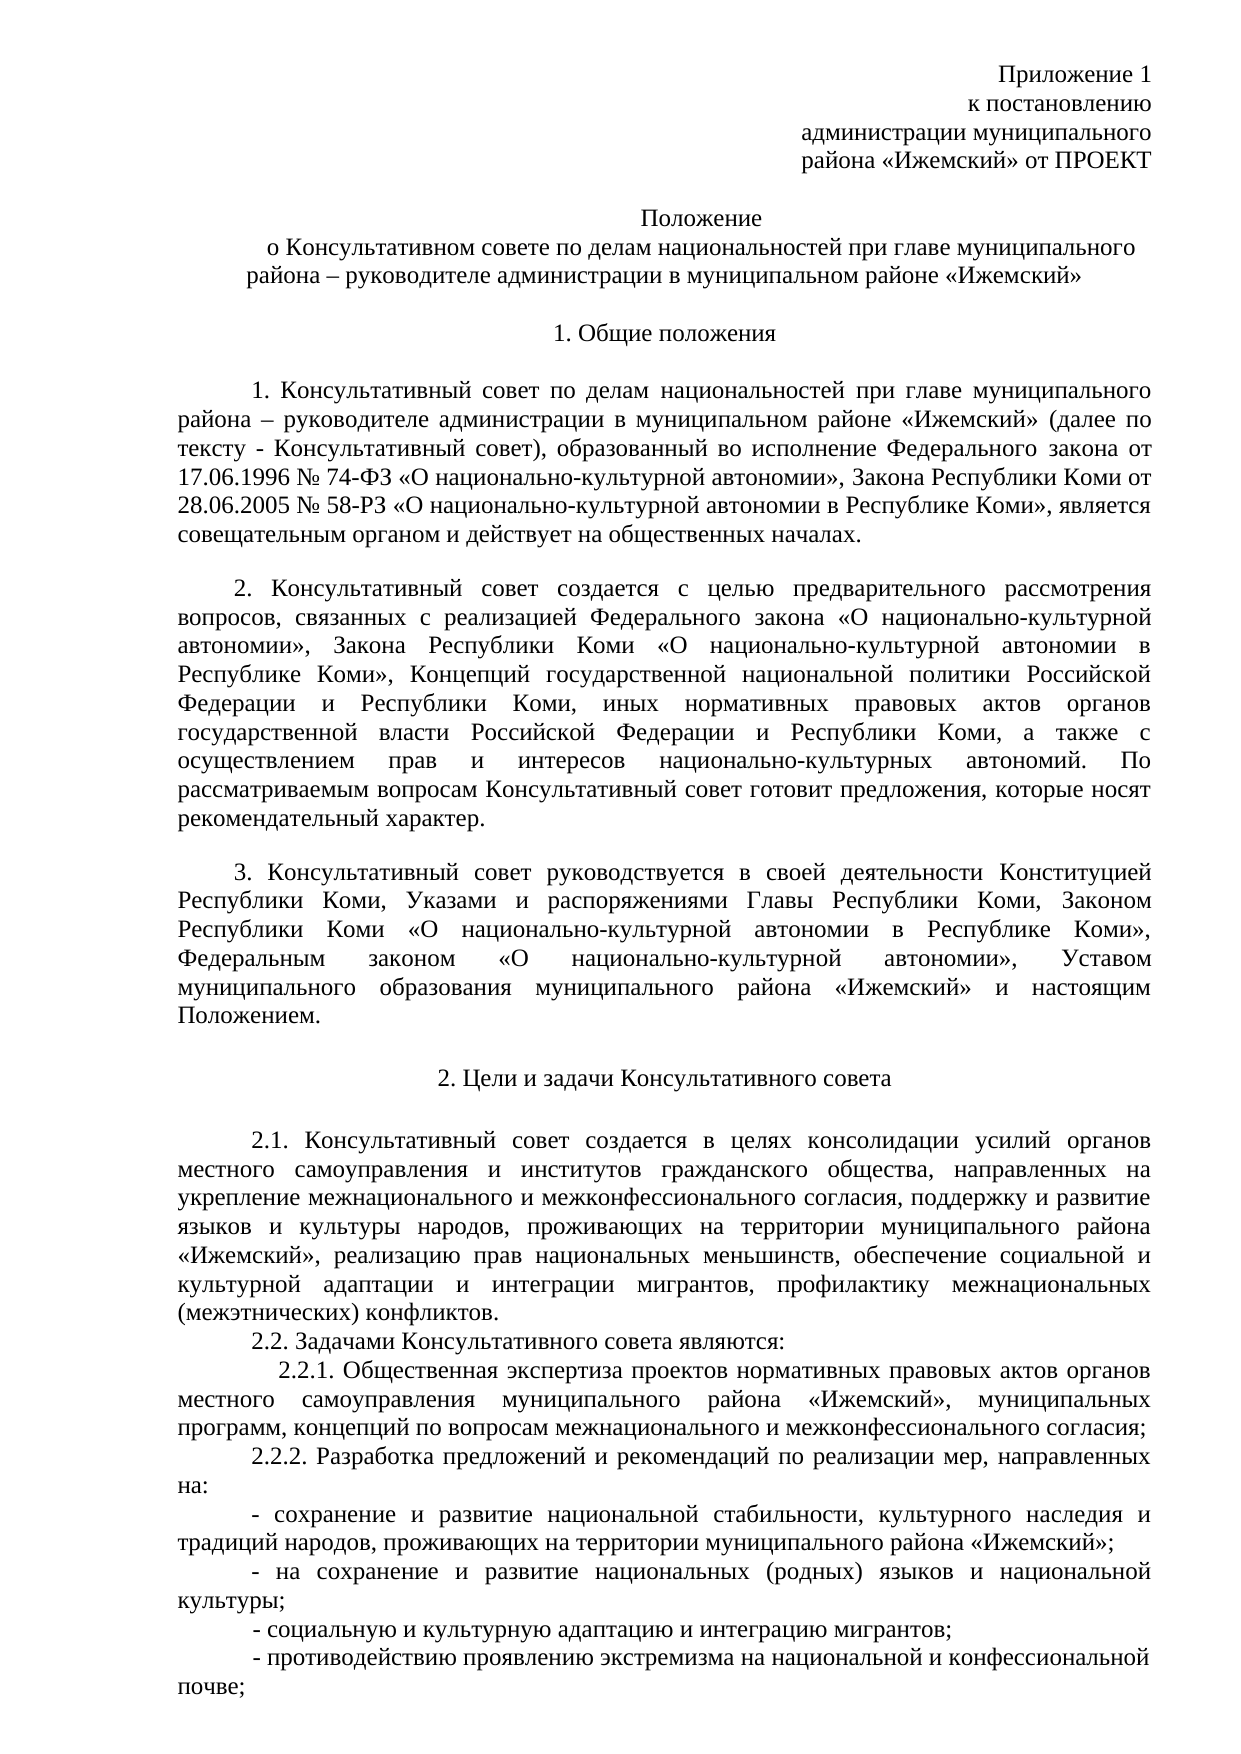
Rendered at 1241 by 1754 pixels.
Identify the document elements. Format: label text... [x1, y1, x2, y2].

text 1. Консультативный совет по делам национальностей при главе муниципального района – руководителе администрации в муниципальном районе «Ижемский» (далее по тексту - Консультативный совет), образованный во исполнение Федерального закона от 17.06.1996 № 74-ФЗ «О национально-культурной автономии», Закона Республики Коми от 28.06.2005 № 58-РЗ «О национально-культурной автономии в Республике Коми», является совещательным органом и действует на общественных началах. [177, 375, 1152, 548]
text 2.1. Консультативный совет создается в целях консолидации усилий органов местного самоуправления и институтов гражданского общества, направленных на укрепление межнационального и межконфессионального согласия, поддержку и развитие языков и культуры народов, проживающих на территории муниципального района «Ижемский», реализацию прав национальных меньшинств, обеспечение социальной и культурной адаптации и интеграции мигрантов, профилактику межнациональных (межэтнических) конфликтов. [177, 1125, 1152, 1326]
text 2. Консультативный совет создается с целью предварительного рассмотрения вопросов, связанных с реализацией Федерального закона «О национально-культурной автономии», Закона Республики Коми «О национально-культурной автономии в Республике Коми», Концепций государственной национальной политики Российской Федерации и Республики Коми, иных нормативных правовых актов органов государственной власти Российской Федерации и Республики Коми, а также с осуществлением прав и интересов национально-культурных автономий. По рассматриваемым вопросам Консультативный совет готовит предложения, которые носят рекомендательный характер. [177, 573, 1152, 832]
text 3. Консультативный совет руководствуется в своей деятельности Конституцией Республики Коми, Указами и распоряжениями Главы Республики Коми, Законом Республики Коми «О национально-культурной автономии в Республике Коми», Федеральным законом «О национально-культурной автономии», Уставом муниципального образования муниципального района «Ижемский» и настоящим Положением. [177, 857, 1152, 1029]
text - противодействию проявлению экстремизма на национальной и конфессиональной почве; [177, 1642, 1152, 1700]
text Приложение 1 [177, 59, 1152, 88]
text администрации муниципального [177, 117, 1152, 145]
text 2. Цели и задачи Консультативного совета [177, 1063, 1152, 1091]
text - на сохранение и развитие национальных (родных) языков и национальной культуры; [177, 1556, 1152, 1614]
text - социальную и культурную адаптацию и интеграцию мигрантов; [177, 1614, 1152, 1642]
text Положение [177, 203, 1152, 232]
text 1. Общие положения [177, 318, 1152, 347]
text о Консультативном совете по делам национальностей при главе муниципального района – руководителе администрации в муниципальном районе «Ижемский» [177, 232, 1152, 289]
text - сохранение и развитие национальной стабильности, культурного наследия и традиций народов, проживающих на территории муниципального района «Ижемский»; [177, 1499, 1152, 1556]
text района «Ижемский» от ПРОЕКТ [177, 145, 1152, 174]
text 2.2.1. Общественная экспертиза проектов нормативных правовых актов органов местного самоуправления муниципального района «Ижемский», муниципальных программ, концепций по вопросам межнационального и межконфессионального согласия; [177, 1355, 1152, 1441]
text 2.2.2. Разработка предложений и рекомендаций по реализации мер, направленных на: [177, 1441, 1152, 1499]
text к постановлению [177, 88, 1152, 117]
text 2.2. Задачами Консультативного совета являются: [177, 1326, 1152, 1355]
